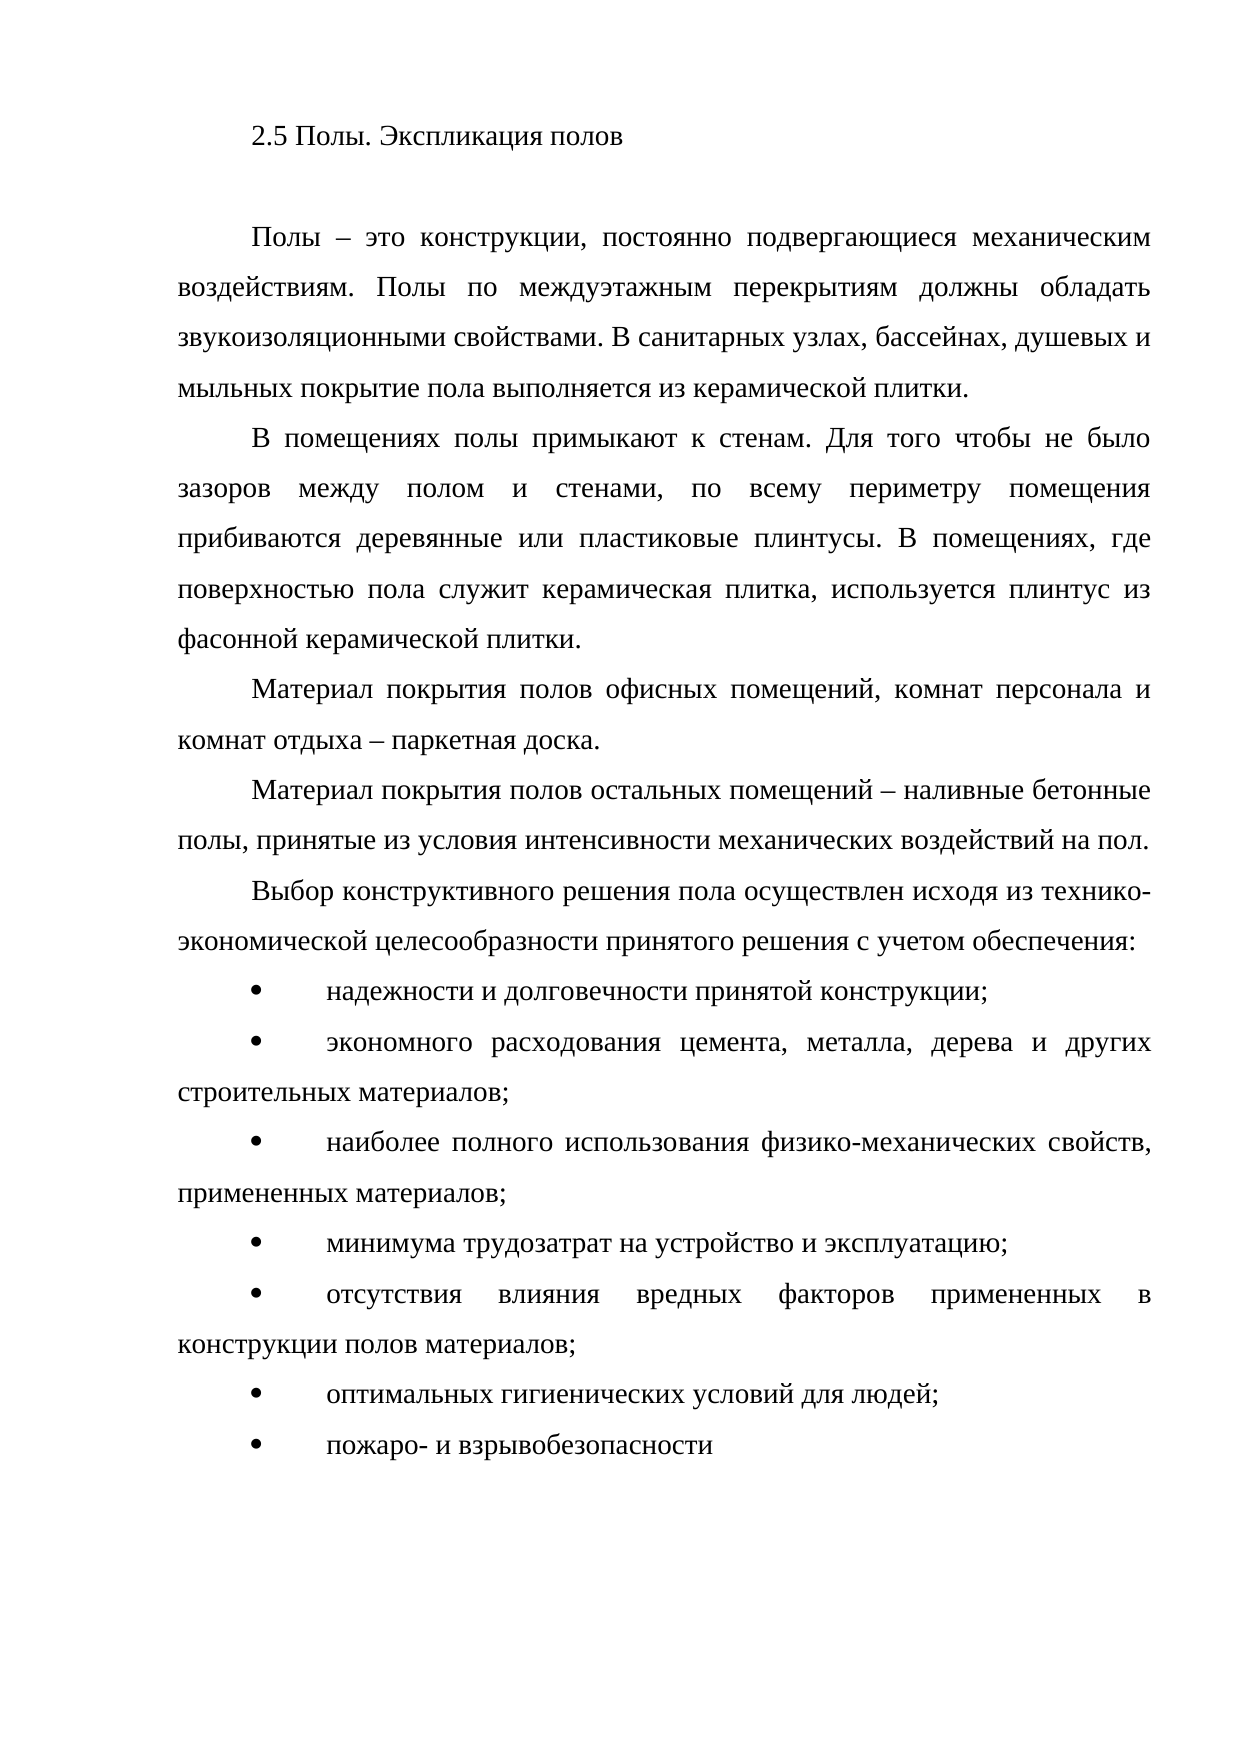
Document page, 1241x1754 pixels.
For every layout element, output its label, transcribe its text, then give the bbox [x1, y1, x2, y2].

list экономного расходования цемента, металла, дерева и других строительных материалов; [177, 1024, 1152, 1108]
text Материал покрытия полов остальных помещений – наливные бетонные полы, принятые из условия интенсивности механических воздействий на пол. [177, 772, 1152, 856]
list отсутствия влияния вредных факторов примененных в конструкции полов материалов; [177, 1276, 1152, 1360]
text Материал покрытия полов офисных помещений, комнат персонала и комнат отдыха – паркетная доска. [177, 672, 1152, 755]
text Полы – это конструкции, постоянно подвергающиеся механическим воздействиям. Полы по междуэтажным перекрытиям должны обладать звукоизоляционными свойствами. В санитарных узлах, бассейнах, душевых и мыльных покрытие пола выполняется из керамической плитки. [177, 219, 1152, 403]
text В помещениях полы примыкают к стенам. Для того чтобы не было зазоров между полом и стенами, по всему периметру помещения прибиваются деревянные или пластиковые плинтусы. В помещениях, где поверхностью пола служит керамическая плитка, используется плинтус из фасонной керамической плитки. [177, 420, 1152, 655]
list оптимальных гигиенических условий для людей; [177, 1376, 1152, 1410]
text Выбор конструктивного решения пола осуществлен исходя из технико-экономической целесообразности принятого решения с учетом обеспечения: [177, 873, 1152, 957]
list минимума трудозатрат на устройство и эксплуатацию; [177, 1225, 1152, 1259]
list пожаро- и взрывобезопасности [177, 1427, 1152, 1461]
list наиболее полного использования физико-механических свойств, примененных материалов; [177, 1124, 1152, 1208]
text 2.5 Полы. Экспликация полов [177, 118, 1152, 152]
list надежности и долговечности принятой конструкции; [177, 973, 1152, 1007]
